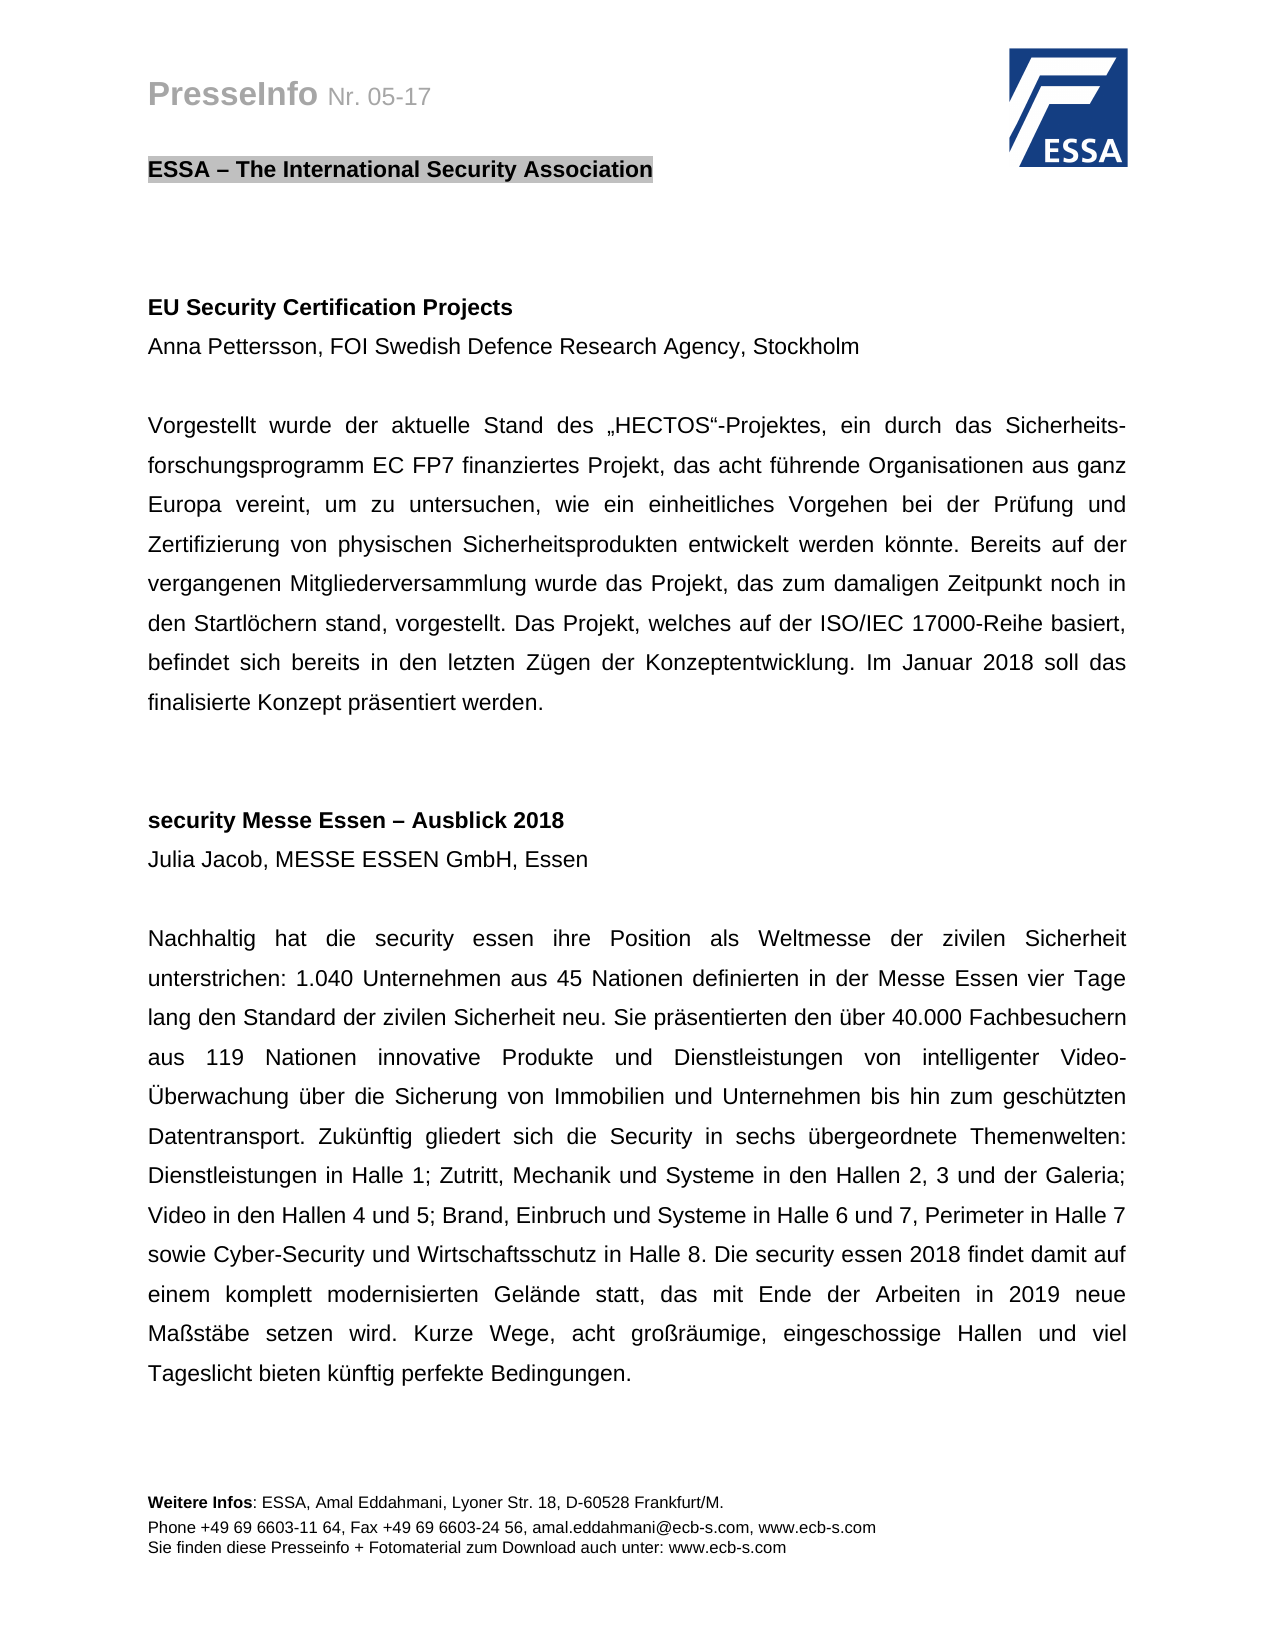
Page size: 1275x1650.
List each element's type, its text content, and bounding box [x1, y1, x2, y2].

picture [1008, 47, 1128, 167]
text Nachhaltig hat die security essen ihre Position als Weltmesse der zivilen Sicherheit unterstrichen: 1.040 Unternehmen aus 45 Nationen definierten in der Messe Essen vier Tage lang den Standard der zivilen Sicherheit neu. Sie präsentierten den über 40.000 Fachbesuchern aus 119 Nationen innovative Produkte und Dienstleistungen von intelligenter Video-Überwachung über die Sicherung von Immobilien und Unternehmen bis hin zum geschützten Datentransport. Zukünftig gliedert sich die Security in sechs übergeordnete Themenwelten: Dienstleistungen in Halle 1; Zutritt, Mechanik und Systeme in den Hallen 2, 3 und der Galeria; Video in den Hallen 4 und 5; Brand, Einbruch und Systeme in Halle 6 und 7, Perimeter in Halle 7 sowie Cyber-Security und Wirtschaftsschutz in Halle 8. Die security essen 2018 findet damit auf einem komplett modernisierten Gelände statt, das mit Ende der Arbeiten in 2019 neue Maßstäbe setzen wird. Kurze Wege, acht großräumige, eingeschossige Hallen und viel Tageslicht bieten künftig perfekte Bedingungen. [148, 925, 1127, 1386]
text Vorgestellt wurde der aktuelle Stand des „HECTOS“-Projektes, ein durch das Sicherheits-forschungsprogramm EC FP7 finanziertes Projekt, das acht führende Organisationen aus ganz Europa vereint, um zu untersuchen, wie ein einheitliches Vorgehen bei der Prüfung und Zertifizierung von physischen Sicherheitsprodukten entwickelt werden könnte. Bereits auf der vergangenen Mitgliederversammlung wurde das Projekt, das zum damaligen Zeitpunkt noch in den Startlöchern stand, vorgestellt. Das Projekt, welches auf der ISO/IEC 17000-Reihe basiert, befindet sich bereits in den letzten Zügen der Konzeptentwicklung. Im Januar 2018 soll das finalisierte Konzept präsentiert werden. [148, 412, 1127, 715]
text Anna Pettersson, FOI Swedish Defence Research Agency, Stockholm [148, 333, 1127, 359]
text security Messe Essen – Ausblick 2018 [148, 807, 1127, 833]
text EU Security Certification Projects [148, 294, 1127, 320]
text Julia Jacob, MESSE ESSEN GmbH, Essen [148, 846, 1127, 873]
